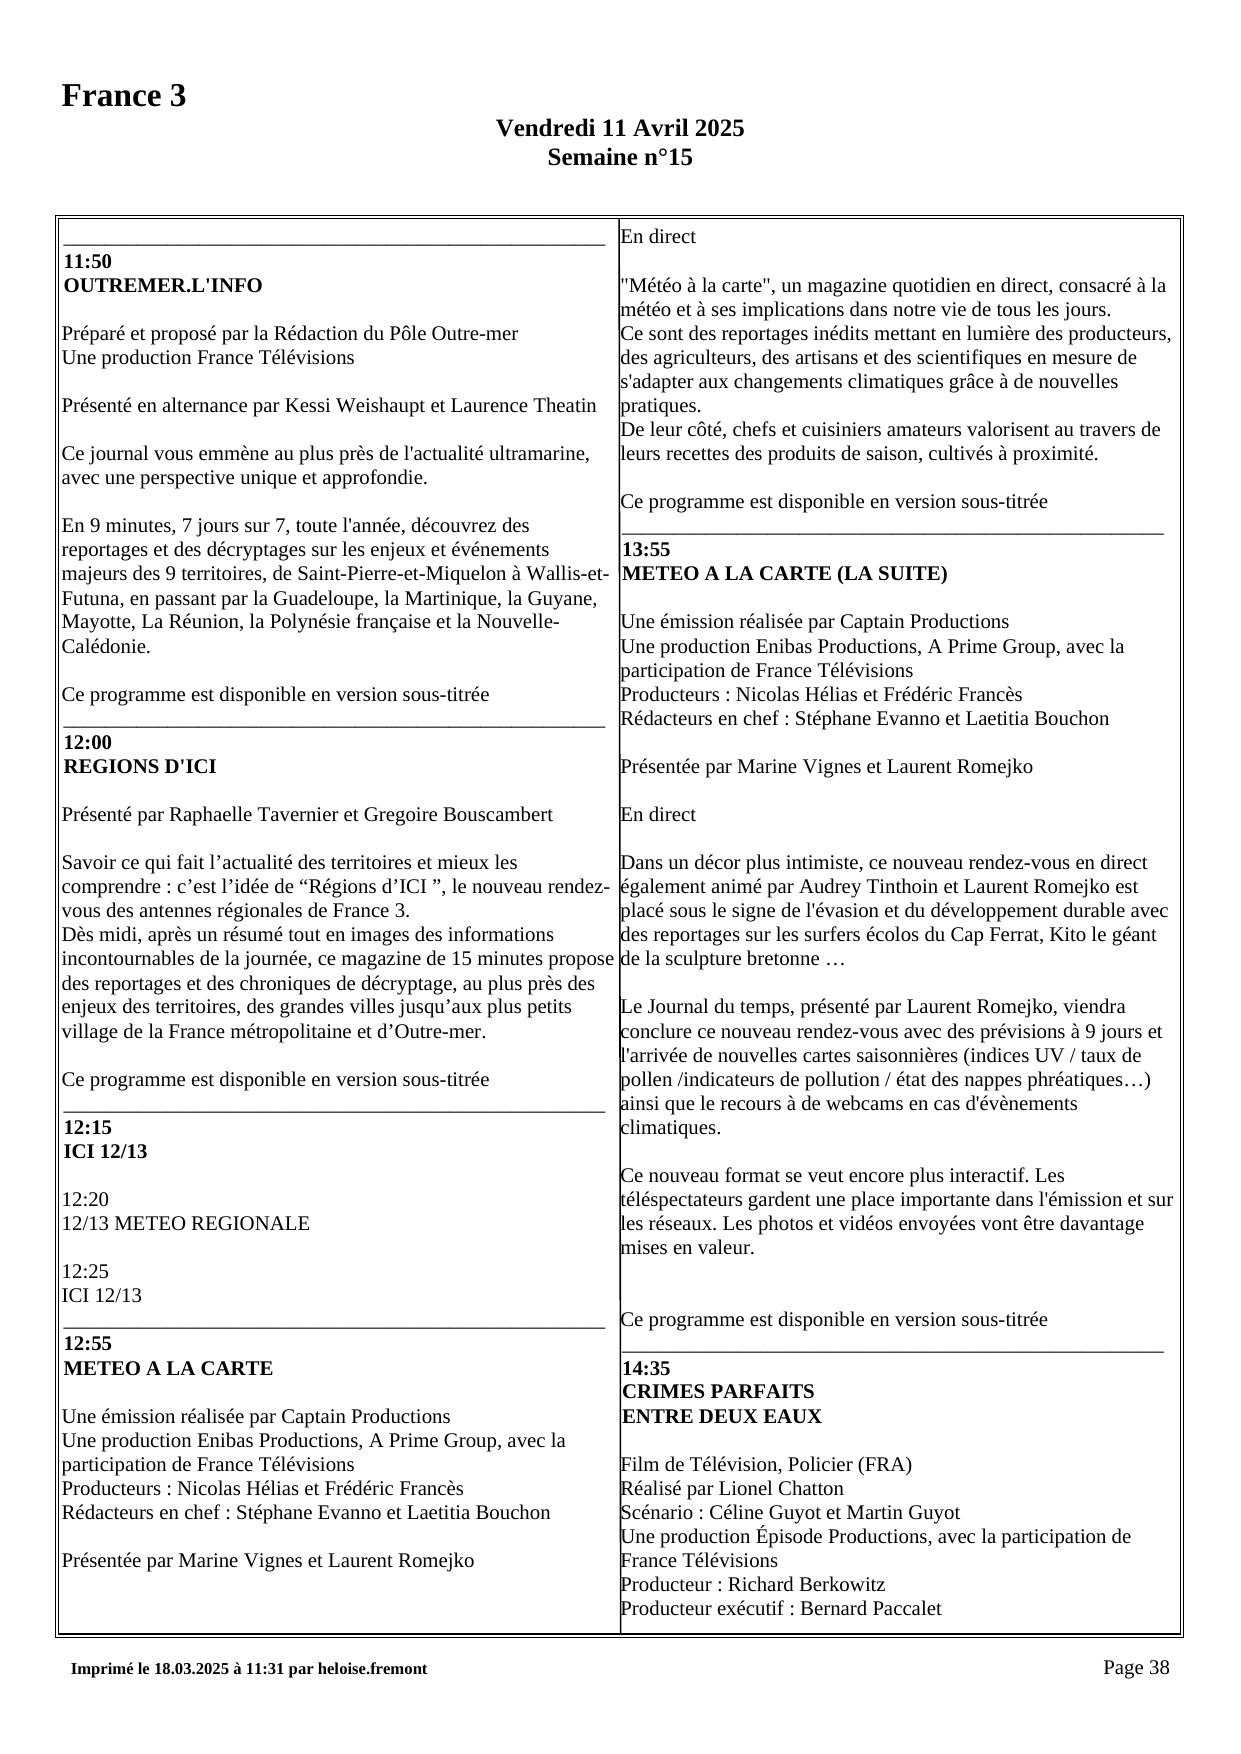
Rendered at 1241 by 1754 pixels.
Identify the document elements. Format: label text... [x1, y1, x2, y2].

text ENTRE DEUX EAUX [622, 1403, 1179, 1428]
text Préparé et proposé par la Rédaction du Pôle Outre-mer Une production France Télévisions Présenté en alternance par Kessi Weishaupt et Laurence Theatin Ce journal vous emmène au plus près de l'actualité ultramarine, avec une perspective unique et approfondie. En 9 minutes, 7 jours sur 7, toute l'année, découvrez des reportages et des décryptages sur les enjeux et événements majeurs des 9 territoires, de Saint-Pierre-et-Miquelon à Wallis-et-Futuna, en passant par la Guadeloupe, la Martinique, la Guyane, Mayotte, La Réunion, la Polynésie française et la Nouvelle-Calédonie. [61, 297, 620, 658]
text 13:55 [622, 537, 1179, 561]
text ____________________________________________________ [622, 513, 1179, 537]
text 12:15 [63, 1115, 620, 1139]
text Une émission réalisée par Captain Productions Une production Enibas Productions, A Prime Group, avec la participation de France Télévisions Producteurs : Nicolas Hélias et Frédéric Francès Rédacteurs en chef : Stéphane Evanno et Laetitia Bouchon Présentée par Marine Vignes et Laurent Romejko En direct Dans un décor plus intimiste, ce nouveau rendez-vous en direct également animé par Audrey Tinthoin et Laurent Romejko est placé sous le signe de l'évasion et du développement durable avec des reportages sur les surfers écolos du Cap Ferrat, Kito le géant de la sculpture bretonne … Le Journal du temps, présenté par Laurent Romejko, viendra conclure ce nouveau rendez-vous avec des prévisions à 9 jours et l'arrivée de nouvelles cartes saisonnières (indices UV / taux de pollen /indicateurs de pollution / état des nappes phréatiques…) ainsi que le recours à de webcams en cas d'évènements climatiques. Ce nouveau format se veut encore plus interactif. Les téléspectateurs gardent une place importante dans l'émission et sur les réseaux. Les photos et vidéos envoyées vont être davantage mises en valeur. [620, 585, 1179, 1307]
text ICI 12/13 [63, 1139, 620, 1163]
text METEO A LA CARTE (LA SUITE) [622, 561, 1179, 585]
text Ce programme est disponible en version sous-titrée [61, 682, 620, 706]
text 11:50 [63, 248, 620, 273]
text 12:55 [63, 1331, 620, 1355]
text 12:00 [63, 730, 620, 754]
text REGIONS D'ICI [63, 754, 620, 778]
text Ce programme est disponible en version sous-titrée [620, 489, 1179, 513]
text Ce programme est disponible en version sous-titrée [620, 1307, 1179, 1331]
text ____________________________________________________ [63, 706, 620, 730]
text Ce programme est disponible en version sous-titrée [61, 1067, 620, 1091]
text METEO A LA CARTE [63, 1355, 620, 1379]
text 12:20 12/13 METEO REGIONALE 12:25 ICI 12/13 [61, 1163, 620, 1307]
text OUTREMER.L'INFO [63, 273, 620, 297]
text ____________________________________________________ [63, 1307, 620, 1331]
text 14:35 [622, 1355, 1179, 1379]
text Présenté par Raphaelle Tavernier et Gregoire Bouscambert Savoir ce qui fait l’actualité des territoires et mieux les comprendre : c’est l’idée de “Régions d’ICI ”, le nouveau rendez-vous des antennes régionales de France 3. Dès midi, après un résumé tout en images des informations incontournables de la journée, ce magazine de 15 minutes propose des reportages et des chroniques de décryptage, au plus près des enjeux des territoires, des grandes villes jusqu’aux plus petits village de la France métropolitaine et d’Outre-mer. [61, 778, 620, 1043]
text En direct "Météo à la carte", un magazine quotidien en direct, consacré à la météo et à ses implications dans notre vie de tous les jours. Ce sont des reportages inédits mettant en lumière des producteurs, des agriculteurs, des artisans et des scientifiques en mesure de s'adapter aux changements climatiques grâce à de nouvelles pratiques. De leur côté, chefs et cuisiniers amateurs valorisent au travers de leurs recettes des produits de saison, cultivés à proximité. [620, 224, 1179, 465]
text ____________________________________________________ [63, 224, 620, 248]
text ____________________________________________________ [622, 1331, 1179, 1355]
text ____________________________________________________ [63, 1091, 620, 1115]
text Une émission réalisée par Captain Productions Une production Enibas Productions, A Prime Group, avec la participation de France Télévisions Producteurs : Nicolas Hélias et Frédéric Francès Rédacteurs en chef : Stéphane Evanno et Laetitia Bouchon Présentée par Marine Vignes et Laurent Romejko [61, 1379, 620, 1620]
text CRIMES PARFAITS [622, 1379, 1179, 1403]
